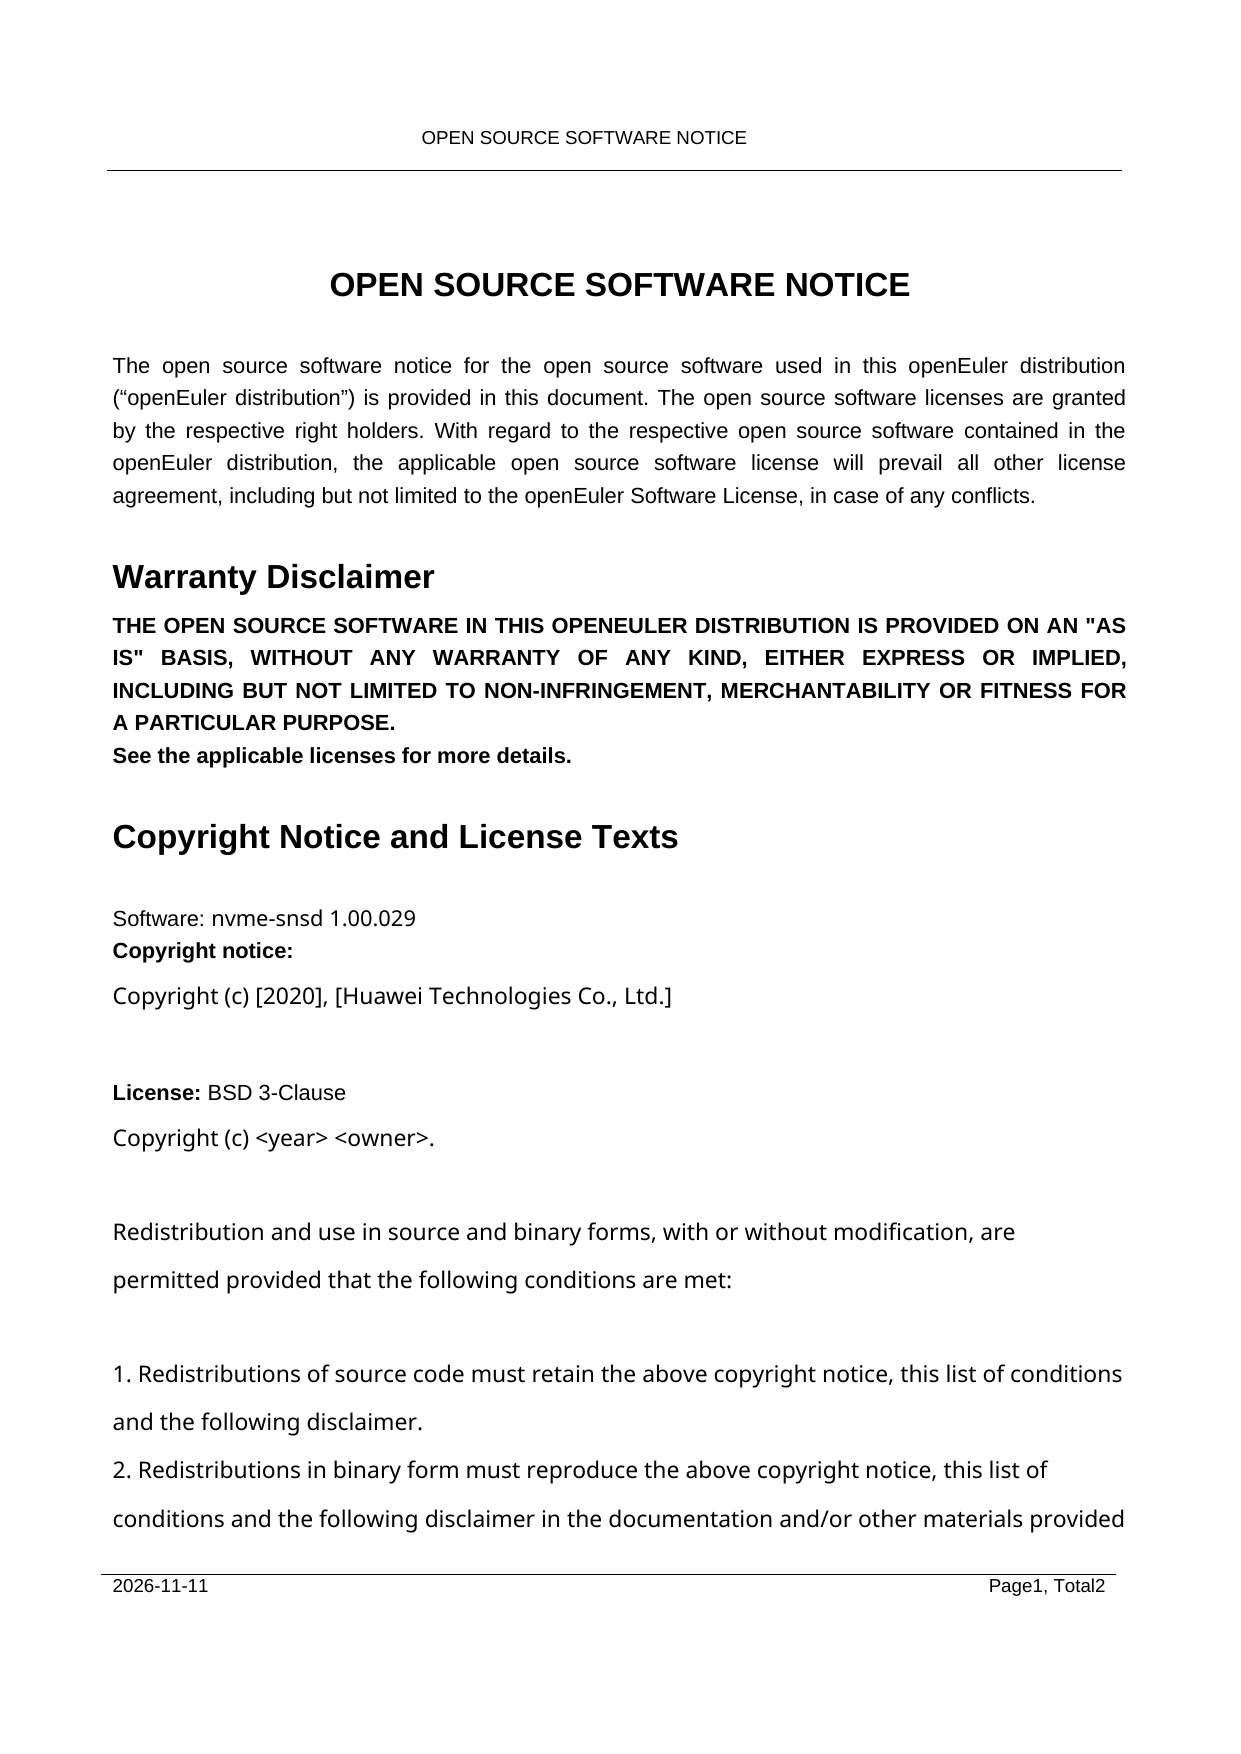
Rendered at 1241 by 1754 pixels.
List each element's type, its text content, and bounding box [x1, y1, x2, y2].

text License: BSD 3-Clause [112, 1077, 1128, 1109]
text Software: nvme-snsd 1.00.029 [112, 901, 1128, 934]
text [112, 1454, 1128, 1535]
text The open source software notice for the open source software used in this openEuler distribution (“openEuler distribution”) is provided in this document. The open source software licenses are granted by the respective right holders. With regard to the respective open source software contained in the openEuler distribution, the applicable open source software license will prevail all other license agreement, including but not limited to the openEuler Software License, in case of any conflicts. [112, 349, 1128, 511]
text Copyright (c) [2020], [Huawei Technologies Co., Ltd.] [112, 979, 1128, 1060]
text Copyright notice: [112, 934, 1128, 966]
text 1. Redistributions of source code must retain the above copyright notice, this list of conditions and the following disclaimer. [112, 1357, 1128, 1438]
text Redistribution and use in source and binary forms, with or without modification, are permitted provided that the following conditions are met: [112, 1215, 1128, 1296]
text OPEN SOURCE SOFTWARE NOTICE [112, 251, 1128, 316]
text Copyright Notice and License Texts [112, 804, 1128, 869]
text Warranty Disclaimer [112, 544, 1128, 609]
text Copyright (c) <year> <owner>. [112, 1122, 1128, 1154]
text THE OPEN SOURCE SOFTWARE IN THIS OPENEULER DISTRIBUTION IS PROVIDED ON AN "AS IS" BASIS, WITHOUT ANY WARRANTY OF ANY KIND, EITHER EXPRESS OR IMPLIED, INCLUDING BUT NOT LIMITED TO NON-INFRINGEMENT, MERCHANTABILITY OR FITNESS FOR A PARTICULAR PURPOSE. See the applicable licenses for more details. [112, 609, 1128, 771]
